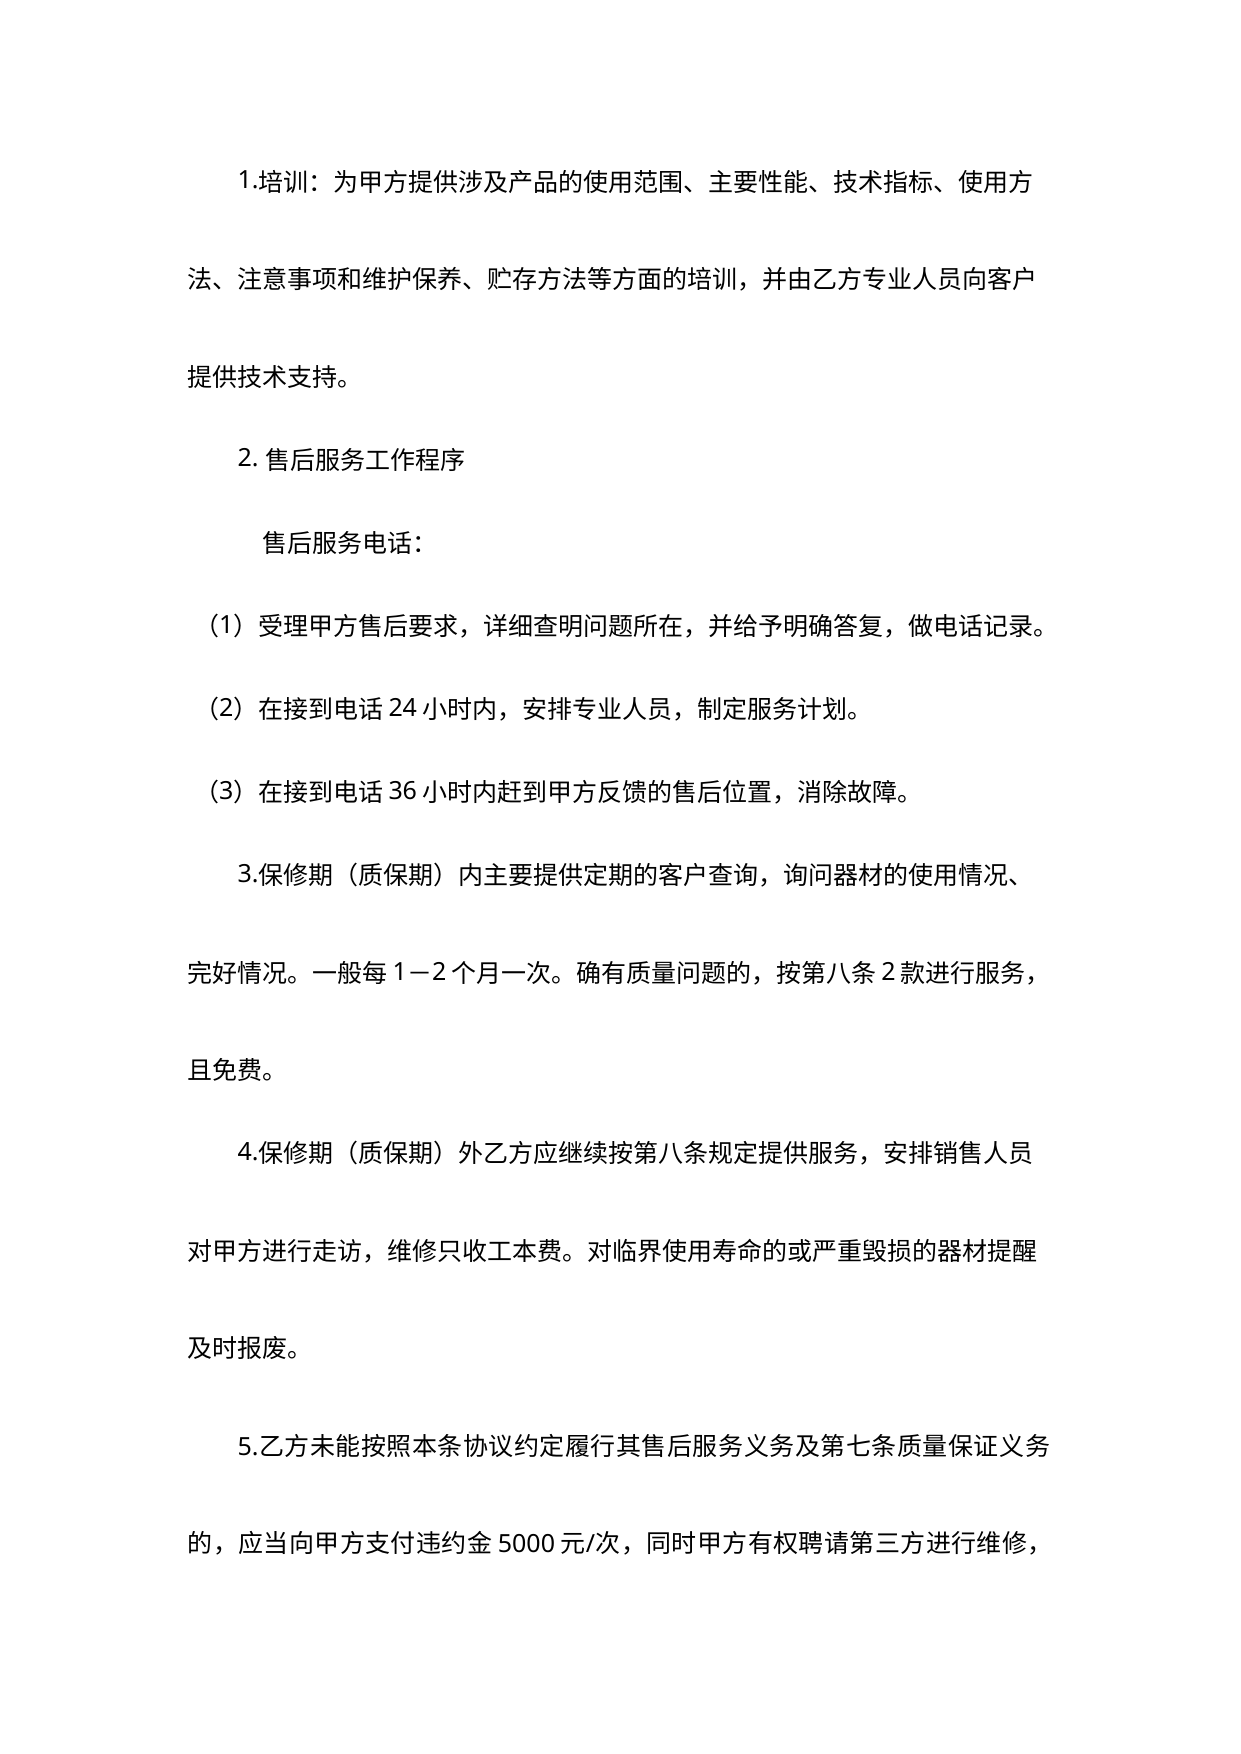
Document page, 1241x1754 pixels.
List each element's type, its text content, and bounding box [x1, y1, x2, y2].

text （1）受理甲方售后要求，详细查明问题所在，并给予明确答复，做电话记录。 [187, 606, 1053, 671]
text 4.保修期（质保期）外乙方应继续按第八条规定提供服务，安排销售人员对甲方进行走访，维修只收工本费。对临界使用寿命的或严重毁损的器材提醒及时报废。 [187, 1134, 1053, 1394]
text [187, 1412, 1053, 1574]
text 2. 售后服务工作程序 [187, 440, 1053, 505]
text 3.保修期（质保期）内主要提供定期的客户查询，询问器材的使用情况、完好情况。一般每1－2个月一次。确有质量问题的，按第八条2款进行服务，且免费。 [187, 856, 1053, 1116]
text （2）在接到电话24小时内，安排专业人员，制定服务计划。 [187, 689, 1053, 754]
text 售后服务电话： [187, 523, 1053, 588]
text 1.培训：为甲方提供涉及产品的使用范围、主要性能、技术指标、使用方法、注意事项和维护保养、贮存方法等方面的培训，并由乙方专业人员向客户提供技术支持。 [187, 162, 1053, 422]
text （3）在接到电话36小时内赶到甲方反馈的售后位置，消除故障。 [187, 773, 1053, 838]
